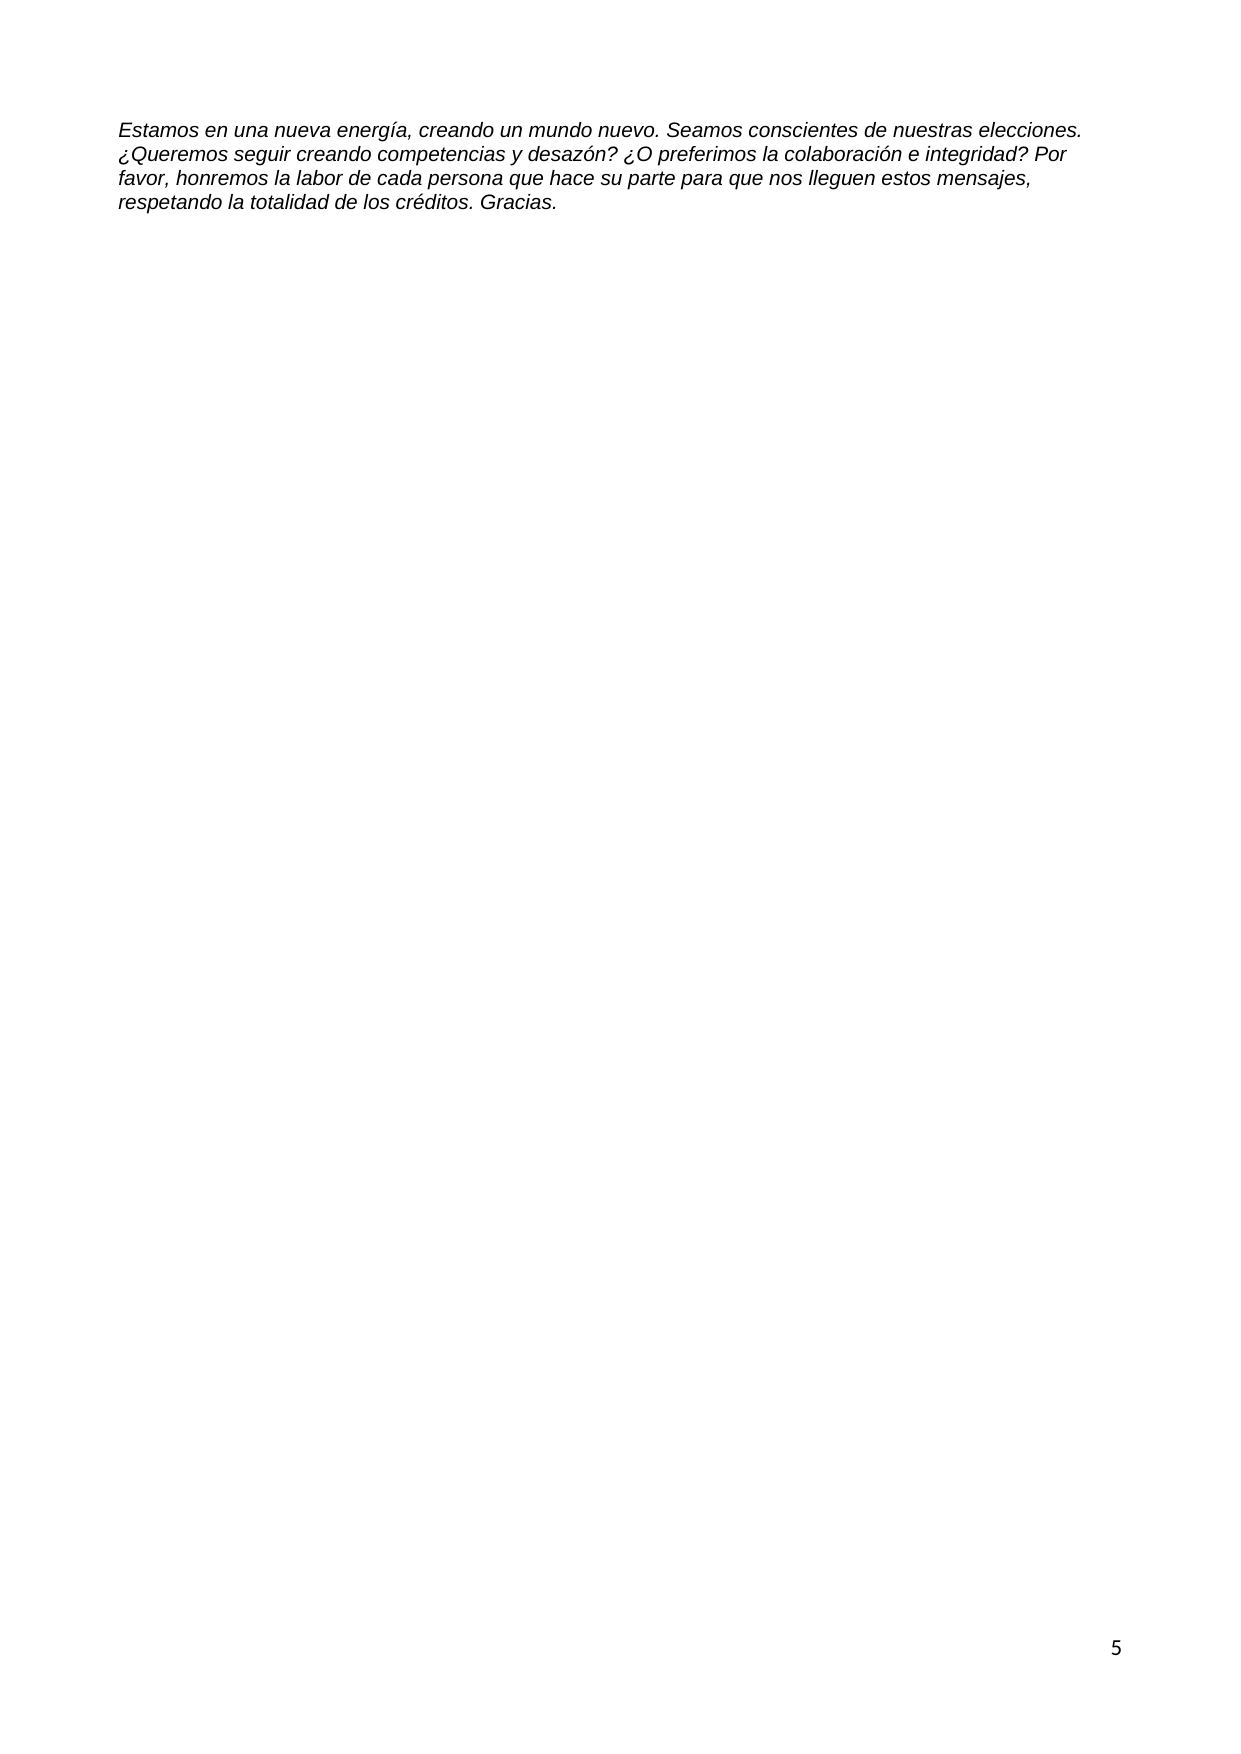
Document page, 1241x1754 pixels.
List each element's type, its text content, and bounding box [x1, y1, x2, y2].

text Estamos en una nueva energía, creando un mundo nuevo. Seamos conscientes de nuestras elecciones. ¿Queremos seguir creando competencias y desazón? ¿O preferimos la colaboración e integridad? Por favor, honremos la labor de cada persona que hace su parte para que nos lleguen estos mensajes, respetando la totalidad de los créditos. Gracias. [558, 118, 1122, 214]
